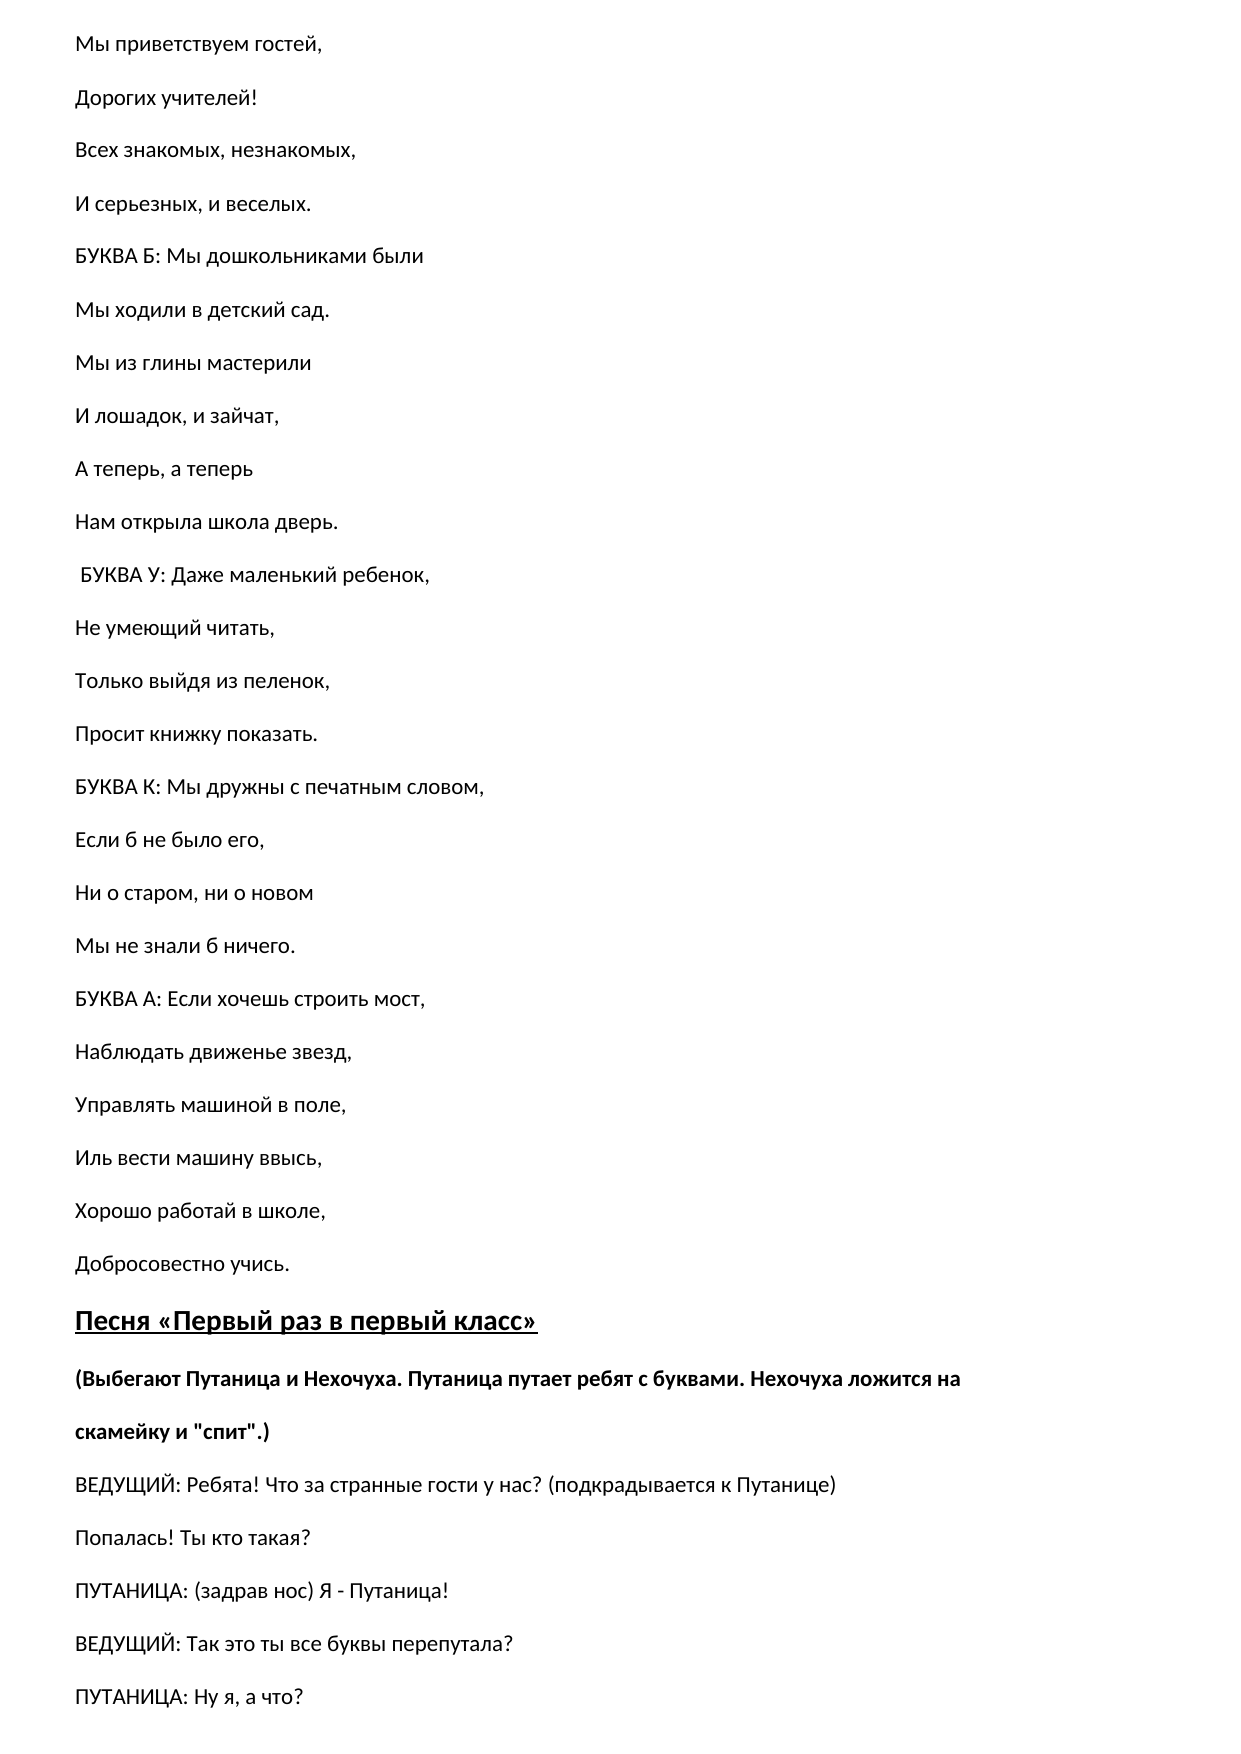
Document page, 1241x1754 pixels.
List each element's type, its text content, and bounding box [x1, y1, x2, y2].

text Песня «Первый раз в первый класс» [75, 1302, 1165, 1338]
text ПУТАНИЦА: Ну я, а что? [75, 1682, 1165, 1710]
text Иль вести машину ввысь, [75, 1143, 1165, 1171]
text Управлять машиной в поле, [75, 1090, 1165, 1118]
text Только выйдя из пеленок, [75, 666, 1165, 694]
text Мы не знали б ничего. [75, 931, 1165, 959]
text А теперь, а теперь [75, 454, 1165, 482]
text БУКВА К: Мы дружны с печатным словом, [75, 772, 1165, 800]
text Не умеющий читать, [75, 613, 1165, 641]
text ВЕДУЩИЙ: Так это ты все буквы перепутала? [75, 1629, 1165, 1657]
text (Выбегают Путаница и Нехочуха. Путаница путает ребят с буквами. Нехочуха ложится на [75, 1364, 1165, 1392]
text БУКВА Б: Мы дошкольниками были [75, 242, 1165, 270]
text ВЕДУЩИЙ: Ребята! Что за странные гости у нас? (подкрадывается к Путанице) [75, 1470, 1165, 1498]
text Наблюдать движенье звезд, [75, 1037, 1165, 1065]
text И серьезных, и веселых. [75, 189, 1165, 217]
text Добросовестно учись. [75, 1249, 1165, 1277]
text Нам открыла школа дверь. [75, 507, 1165, 535]
text И лошадок, и зайчат, [75, 401, 1165, 429]
text Мы ходили в детский сад. [75, 295, 1165, 323]
text Если б не было его, [75, 825, 1165, 853]
text скамейку и "спит".) [75, 1417, 1165, 1445]
text БУКВА А: Если хочешь строить мост, [75, 984, 1165, 1012]
text Просит книжку показать. [75, 719, 1165, 747]
text Мы приветствуем гостей, [75, 29, 1165, 58]
text Хорошо работай в школе, [75, 1196, 1165, 1224]
text Попалась! Ты кто такая? [75, 1523, 1165, 1551]
text Дорогих учителей! [75, 83, 1165, 111]
text Ни о старом, ни о новом [75, 878, 1165, 906]
text БУКВА У: Даже маленький ребенок, [75, 560, 1165, 588]
text Всех знакомых, незнакомых, [75, 136, 1165, 164]
text ПУТАНИЦА: (задрав нос) Я - Путаница! [75, 1576, 1165, 1604]
text Мы из глины мастерили [75, 348, 1165, 376]
